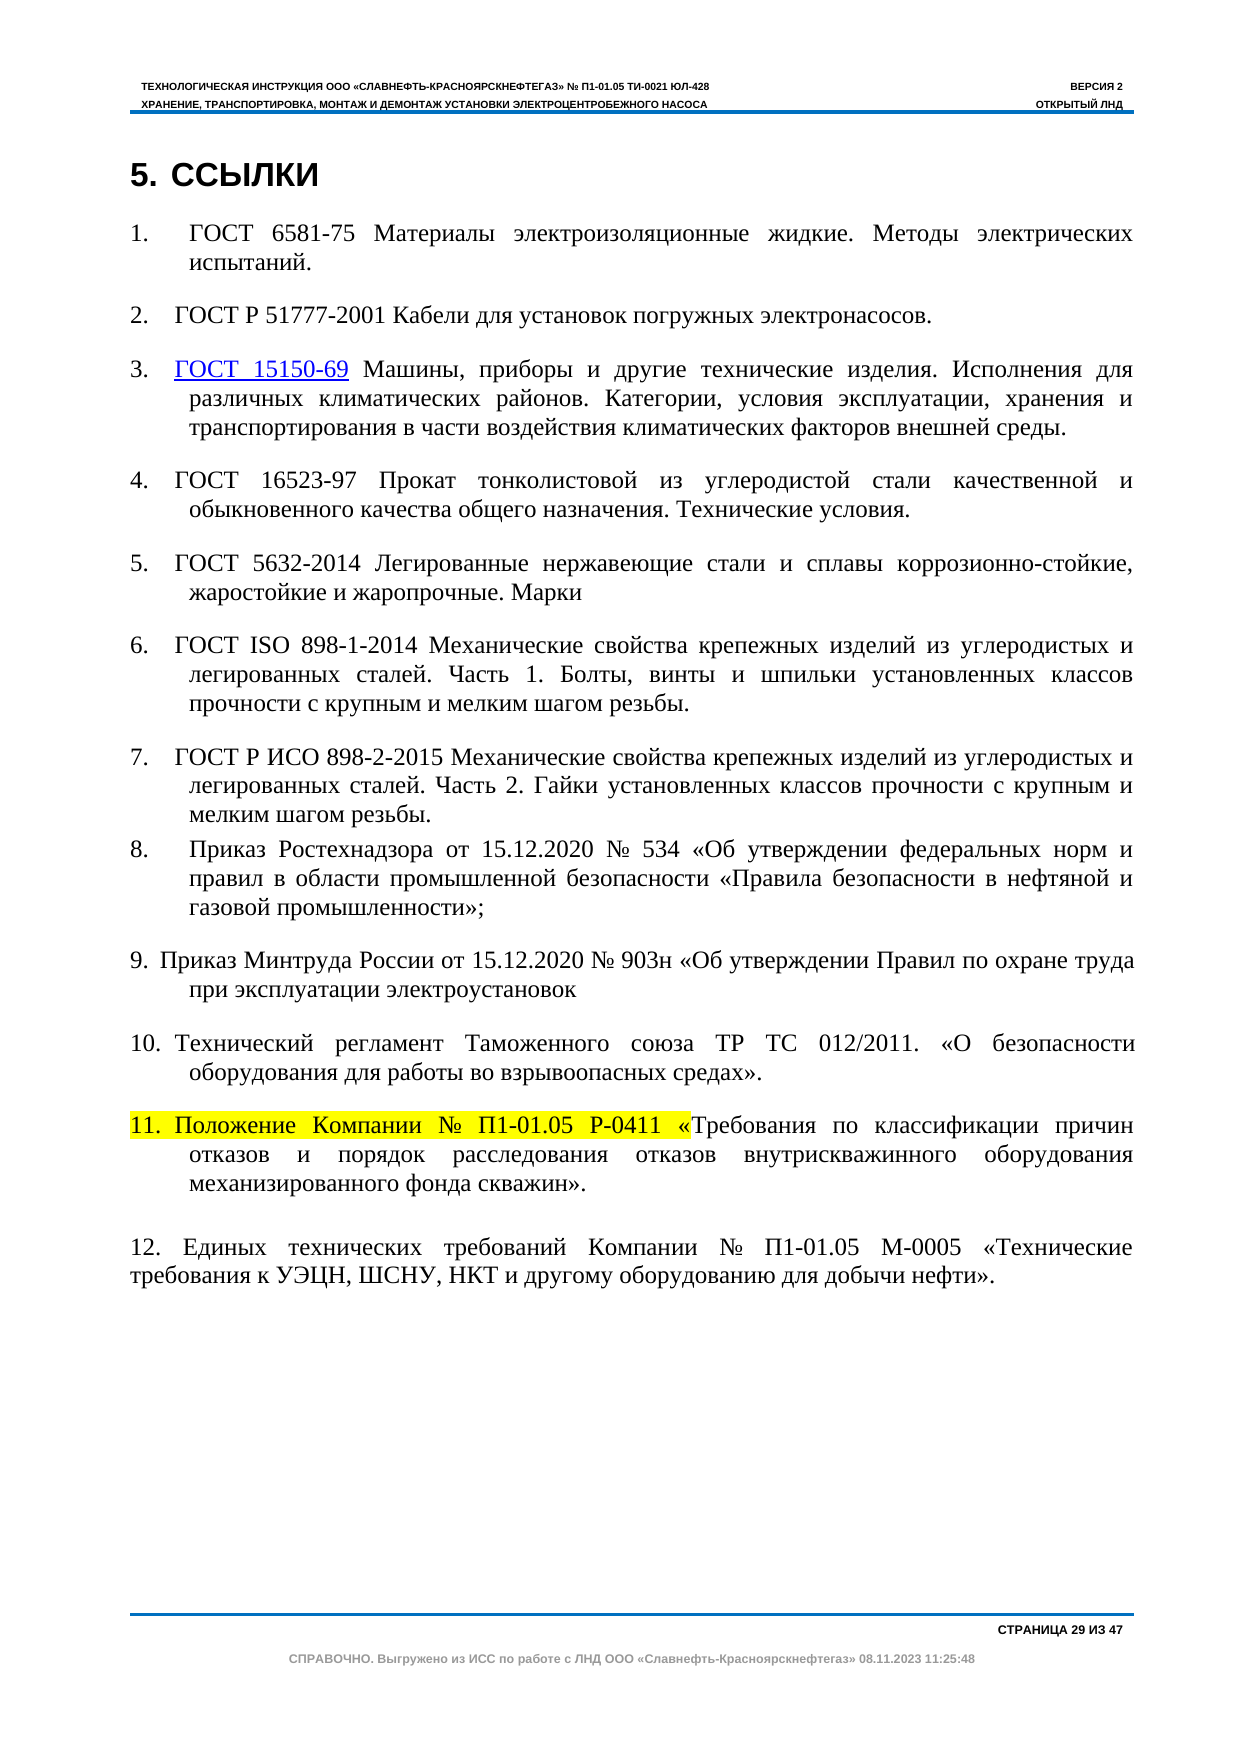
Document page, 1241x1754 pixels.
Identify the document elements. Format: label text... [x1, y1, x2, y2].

list ССЫЛКИ [130, 155, 1134, 193]
list Технический регламент Таможенного союза ТР ТС 012/2011. «О безопасности оборудования для работы во взрывоопасных средах». [130, 1028, 1136, 1086]
list Положение Компании № П1-01.05 Р-0411 «Требования по классификации причин отказов и порядок расследования отказов внутрискважинного оборудования механизированного фонда скважин». [130, 1111, 1134, 1197]
list ГОСТ 16523-97 Прокат тонколистовой из углеродистой стали качественной и обыкновенного качества общего назначения. Технические условия. [130, 466, 1134, 523]
list ГОСТ Р ИСО 898-2-2015 Механические свойства крепежных изделий из углеродистых и легированных сталей. Часть 2. Гайки установленных классов прочности с крупным и мелким шагом резьбы. [130, 742, 1134, 828]
list ГОСТ ISO 898-1-2014 Механические свойства крепежных изделий из углеродистых и легированных сталей. Часть 1. Болты, винты и шпильки установленных классов прочности с крупным и мелким шагом резьбы. [130, 631, 1134, 717]
text 12. Единых технических требований Компании № П1-01.05 М-0005 «Технические требования к УЭЦН, ШСНУ, НКТ и другому оборудованию для добычи нефти». [130, 1232, 1134, 1289]
list ГОСТ Р 51777-2001 Кабели для установок погружных электронасосов. [130, 301, 1134, 329]
list ГОСТ 15150-69 Машины, приборы и другие технические изделия. Исполнения для различных климатических районов. Категории, условия эксплуатации, хранения и транспортирования в части воздействия климатических факторов внешней среды. [130, 354, 1134, 441]
list Приказ Минтруда России от 15.12.2020 № 903н «Об утверждении Правил по охране труда при эксплуатации электроустановок [130, 946, 1136, 1003]
list ГОСТ 6581-75 Материалы электроизоляционные жидкие. Методы электрических испытаний. [130, 218, 1134, 276]
list Приказ Ростехнадзора от 15.12.2020 № 534 «Об утверждении федеральных норм и правил в области промышленной безопасности «Правила безопасности в нефтяной и газовой промышленности»; [130, 834, 1134, 921]
list ГОСТ 5632-2014 Легированные нержавеющие стали и сплавы коррозионно-стойкие, жаростойкие и жаропрочные. Марки [130, 548, 1134, 606]
